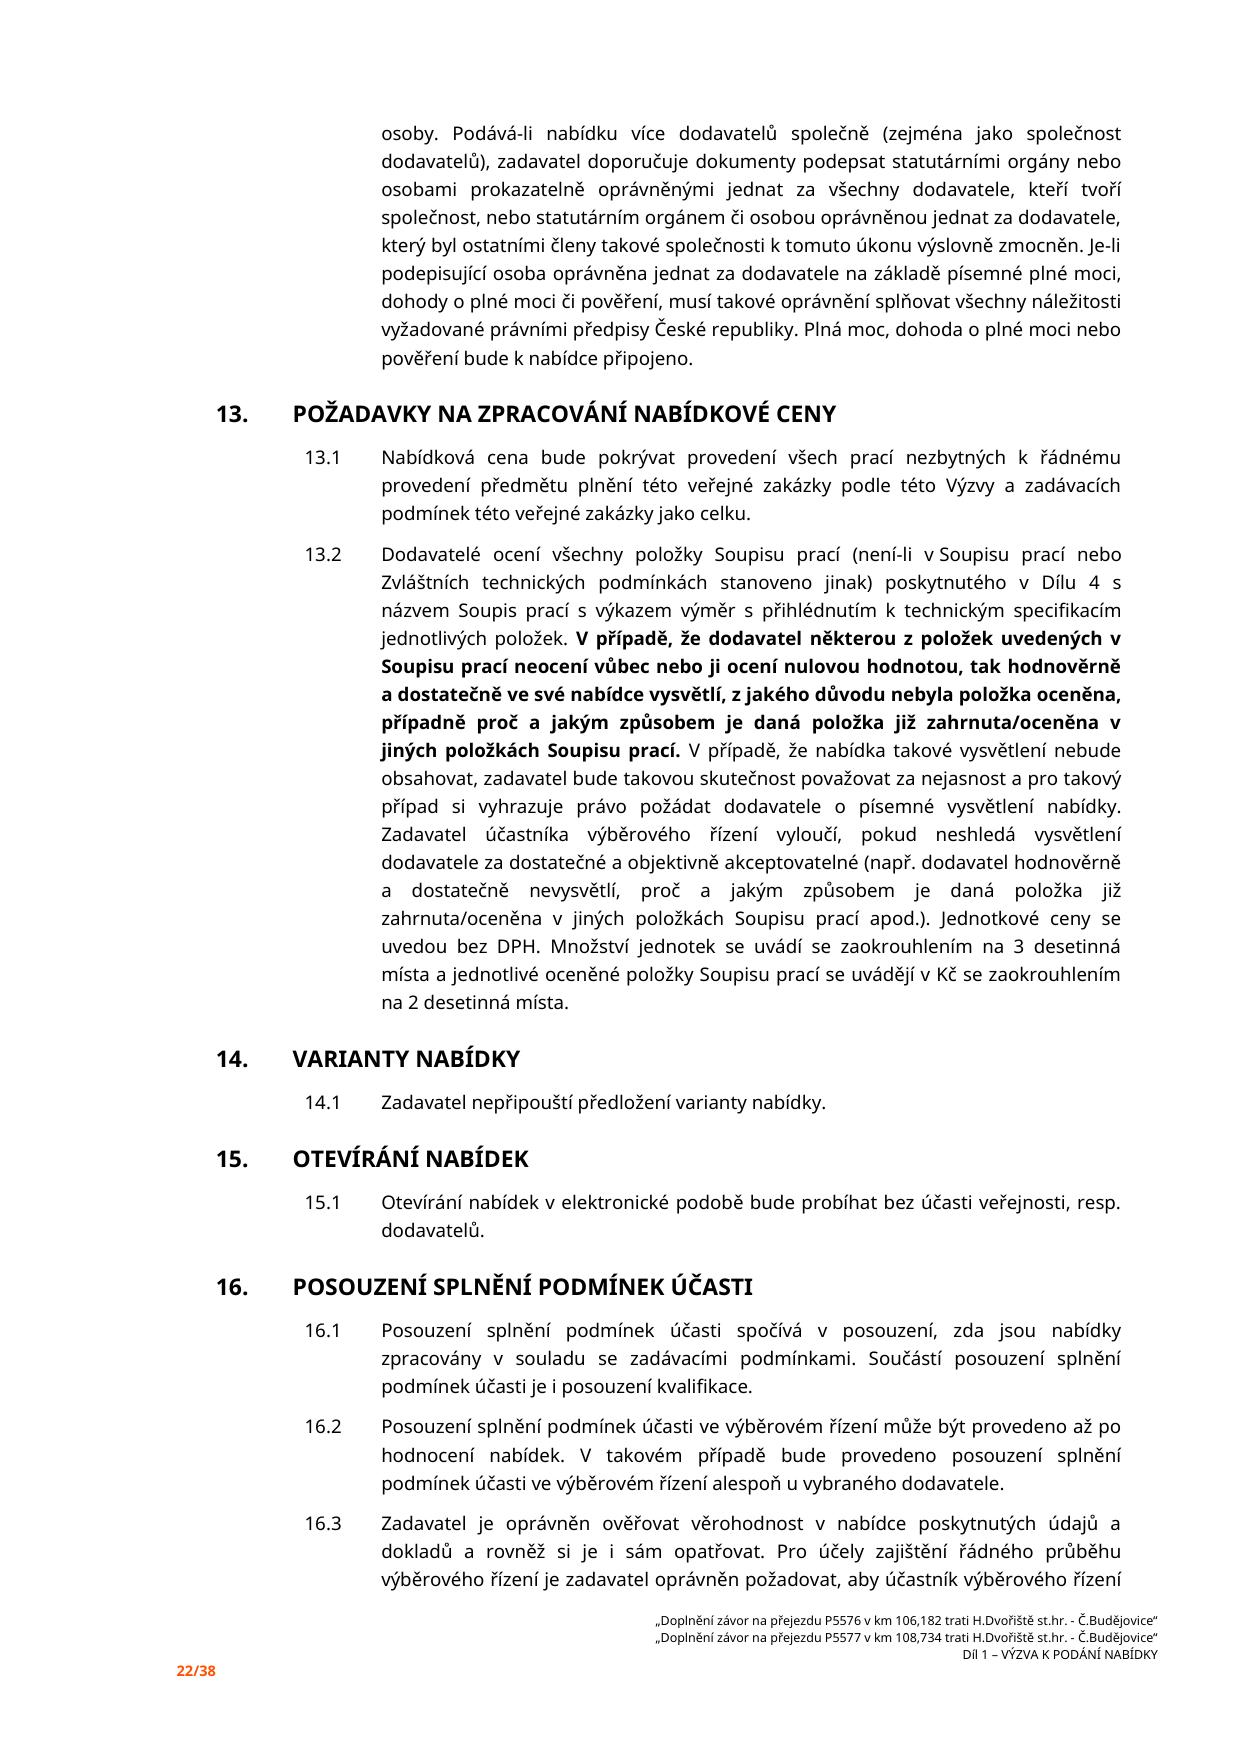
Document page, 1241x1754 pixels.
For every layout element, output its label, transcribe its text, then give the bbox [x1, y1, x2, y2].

text Otevírání nabídek v elektronické podobě bude probíhat bez účasti veřejnosti, resp. dodavatelů. [304, 1189, 1122, 1243]
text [304, 1510, 1122, 1592]
text POSOUZENÍ SPLNĚNÍ PODMÍNEK ÚČASTI [216, 1270, 1122, 1302]
text Posouzení splnění podmínek účasti ve výběrovém řízení může být provedeno až po hodnocení nabídek. V takovém případě bude provedeno posouzení splnění podmínek účasti ve výběrovém řízení alespoň u vybraného dodavatele. [304, 1414, 1122, 1495]
text VARIANTY NABÍDKY [216, 1043, 1122, 1074]
text Nabídková cena bude pokrývat provedení všech prací nezbytných k řádnému provedení předmětu plnění této veřejné zakázky podle této Výzvy a zadávacích podmínek této veřejné zakázky jako celku. [304, 445, 1122, 526]
text Posouzení splnění podmínek účasti spočívá v posouzení, zda jsou nabídky zpracovány v souladu se zadávacími podmínkami. Součástí posouzení splnění podmínek účasti je i posouzení kvalifikace. [304, 1317, 1122, 1399]
text POŽADAVKY NA ZPRACOVÁNÍ NABÍDKOVÉ CENY [216, 398, 1122, 429]
text Dodavatelé ocení všechny položky Soupisu prací (není-li v Soupisu prací nebo Zvláštních technických podmínkách stanoveno jinak) poskytnutého v Dílu 4 s názvem Soupis prací s výkazem výměr s přihlédnutím k technickým specifikacím jednotlivých položek. V případě, že dodavatel některou z položek uvedených v Soupisu prací neocení vůbec nebo ji ocení nulovou hodnotou, tak hodnověrně a dostatečně ve své nabídce vysvětlí, z jakého důvodu nebyla položka oceněna, případně proč a jakým způsobem je daná položka již zahrnuta/oceněna v jiných položkách Soupisu prací. V případě, že nabídka takové vysvětlení nebude obsahovat, zadavatel bude takovou skutečnost považovat za nejasnost a pro takový případ si vyhrazuje právo požádat dodavatele o písemné vysvětlení nabídky. Zadavatel účastníka výběrového řízení vyloučí, pokud neshledá vysvětlení dodavatele za dostatečné a objektivně akceptovatelné (např. dodavatel hodnověrně a dostatečně nevysvětlí, proč a jakým způsobem je daná položka již zahrnuta/oceněna v jiných položkách Soupisu prací apod.). Jednotkové ceny se uvedou bez DPH. Množství jednotek se uvádí se zaokrouhlením na 3 desetinná místa a jednotlivé oceněné položky Soupisu prací se uvádějí v Kč se zaokrouhlením na 2 desetinná místa. [304, 541, 1122, 1015]
text OTEVÍRÁNÍ NABÍDEK [216, 1142, 1122, 1174]
text Zadavatel nepřipouští předložení varianty nabídky. [304, 1089, 1122, 1115]
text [304, 121, 1122, 370]
